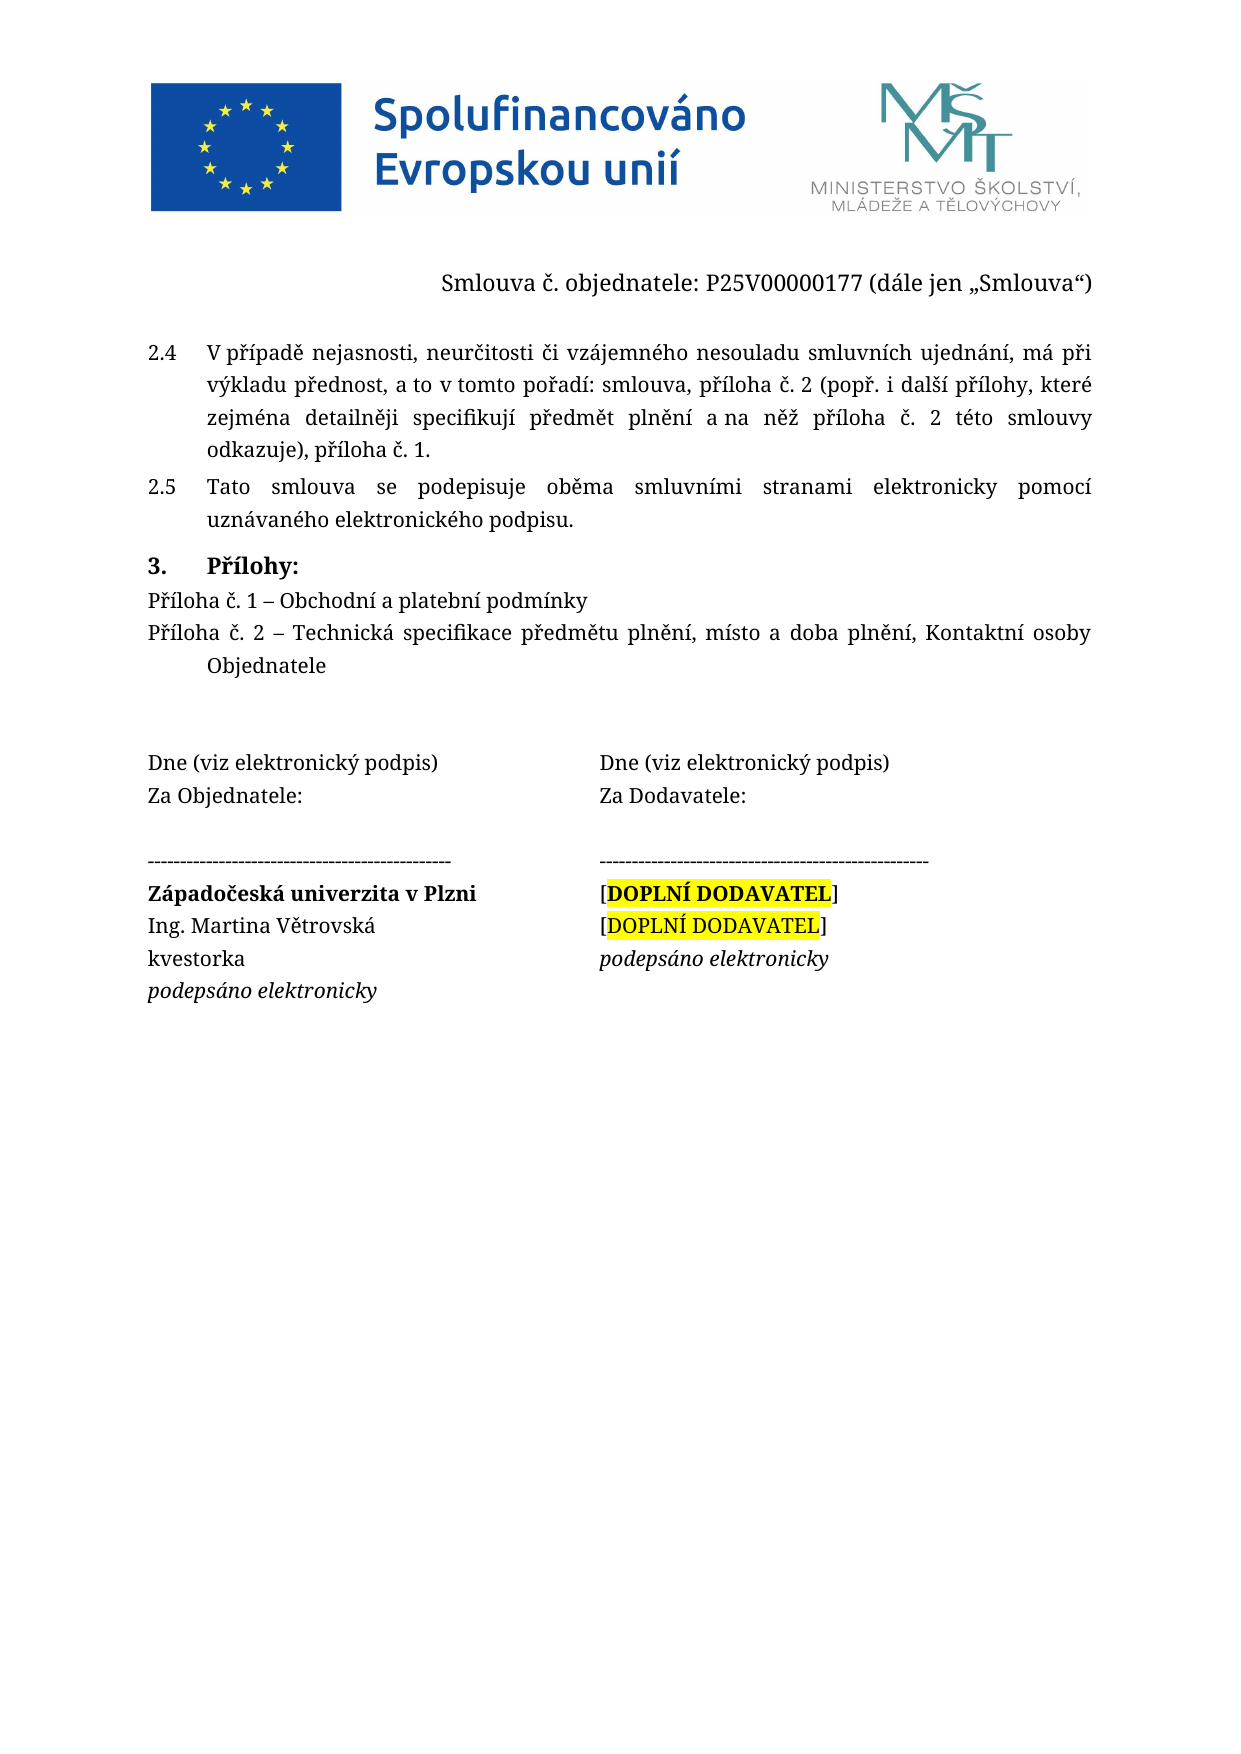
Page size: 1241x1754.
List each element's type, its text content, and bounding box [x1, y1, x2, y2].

text Příloha č. 2 – Technická specifikace předmětu plnění, místo a doba plnění, Kontaktní osoby Objednatele [148, 618, 1093, 679]
table_header Dne (viz elektronický podpis) Za Objednatele: ----------------------------------------------- Západočeská univerzita v Plzni Ing. Martina Větrovská kvestorka podepsáno elektronicky [136, 749, 588, 1009]
picture [147, 80, 1093, 215]
text Příloha č. 1 – Obchodní a platební podmínky [148, 586, 1093, 614]
list V případě nejasnosti, neurčitosti či vzájemného nesouladu smluvních ujednání, má při výkladu přednost, a to v tomto pořadí: smlouva, příloha č. 2 (popř. i další přílohy, které zejména detailněji specifikují předmět plnění a na něž příloha č. 2 této smlouvy odkazuje), příloha č. 1. [148, 338, 1093, 464]
list Přílohy: [148, 550, 1093, 581]
table_header Dne (viz elektronický podpis) Za Dodavatele: --------------------------------------------------- [DOPLNÍ DODAVATEL] [DOPLNÍ DODAVATEL] podepsáno elektronicky [588, 749, 1040, 1009]
list Tato smlouva se podepisuje oběma smluvními stranami elektronicky pomocí uznávaného elektronického podpisu. [148, 472, 1093, 533]
